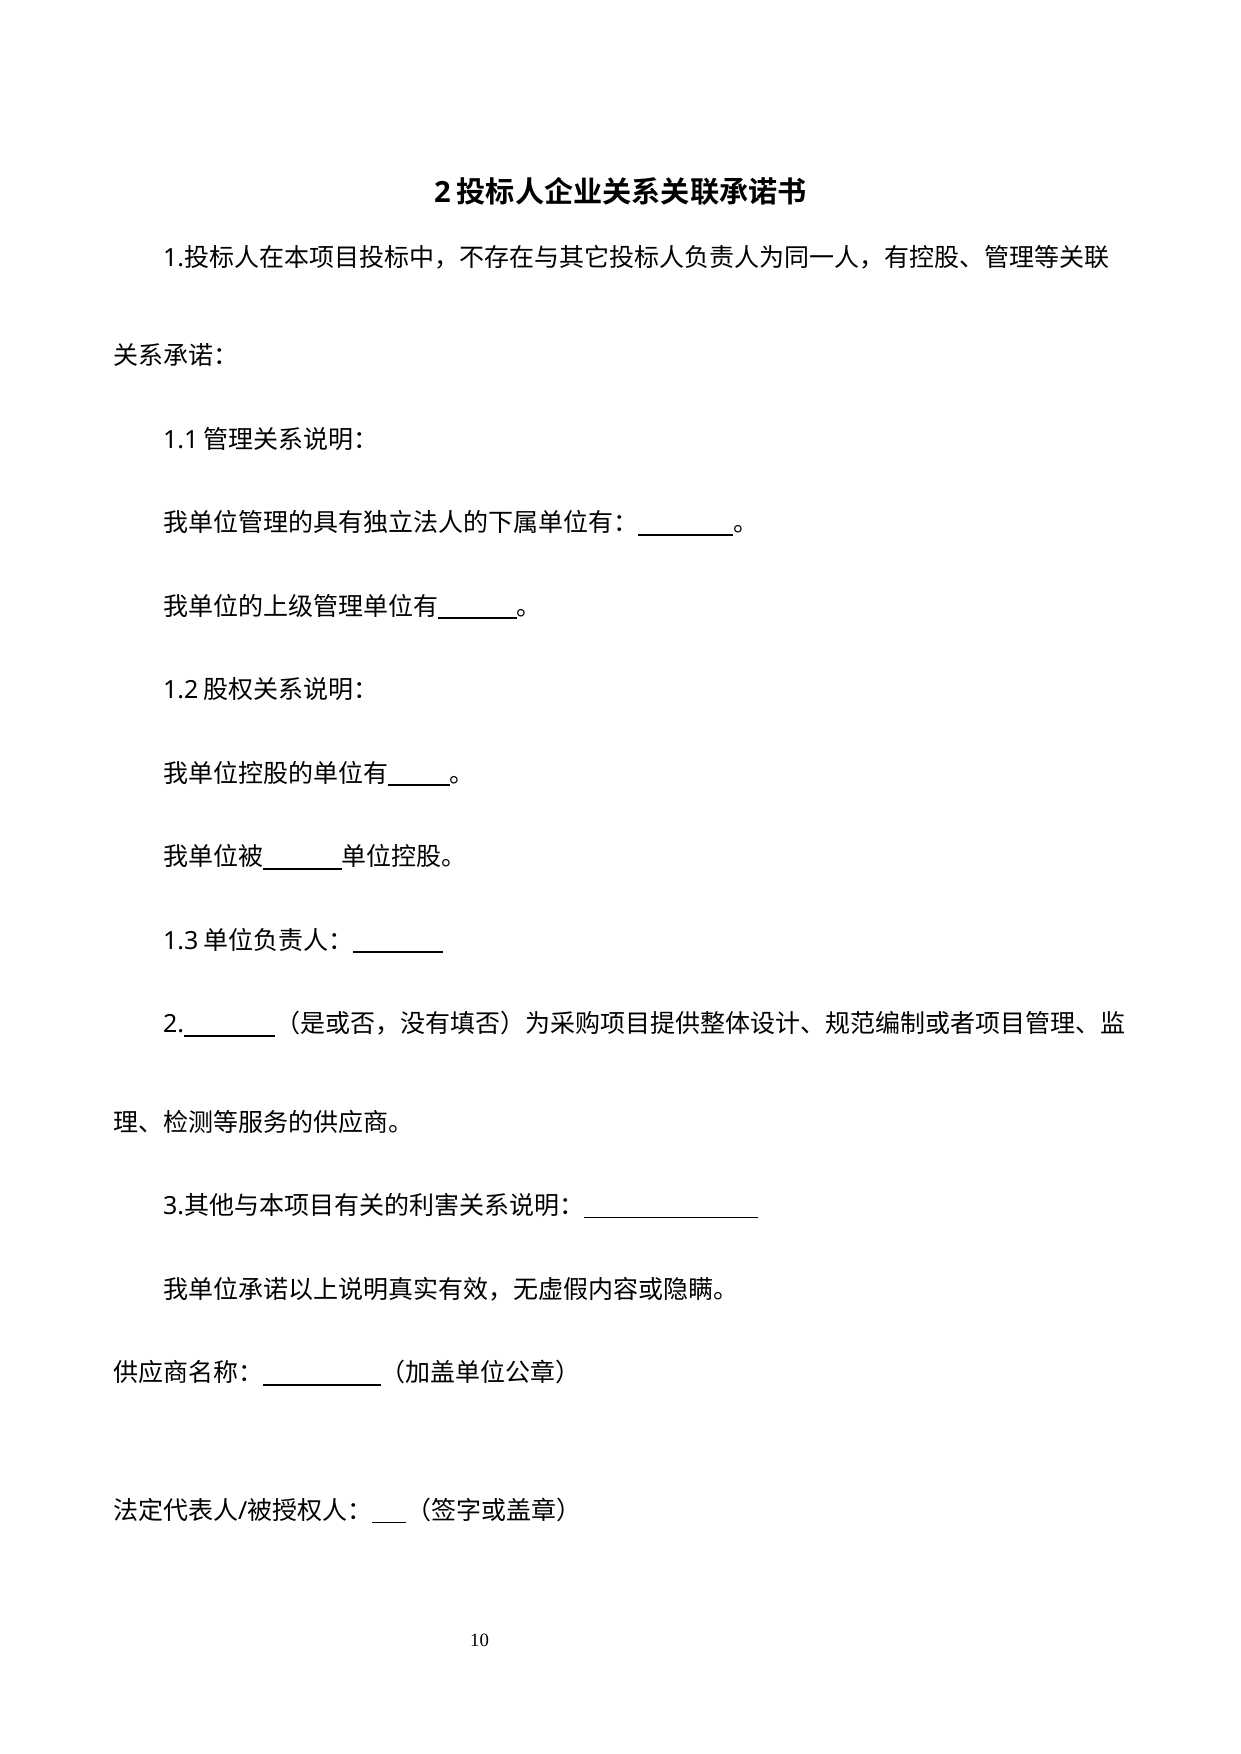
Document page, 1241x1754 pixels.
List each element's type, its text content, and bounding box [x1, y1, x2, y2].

text 我单位承诺以上说明真实有效，无虚假内容或隐瞒。 [113, 1254, 1127, 1320]
text 我单位控股的单位有 。 [113, 739, 1127, 804]
text 1.2股权关系说明： [113, 655, 1127, 721]
text 我单位的上级管理单位有 。 [113, 572, 1127, 637]
text 供应商名称： （加盖单位公章） [113, 1338, 1127, 1403]
text 2. （是或否，没有填否）为采购项目提供整体设计、规范编制或者项目管理、监理、检测等服务的供应商。 [113, 989, 1127, 1153]
text 我单位管理的具有独立法人的下属单位有： 。 [113, 488, 1127, 553]
text 2投标人企业关系关联承诺书 [113, 157, 1127, 223]
text 1.1管理关系说明： [113, 404, 1127, 470]
text 我单位被 单位控股。 [113, 822, 1127, 888]
text 1.3单位负责人： [113, 906, 1127, 971]
text 1.投标人在本项目投标中，不存在与其它投标人负责人为同一人，有控股、管理等关联关系承诺： [113, 223, 1127, 386]
text 3.其他与本项目有关的利害关系说明： [113, 1171, 1127, 1236]
text 法定代表人/被授权人： （签字或盖章） [113, 1476, 1127, 1541]
